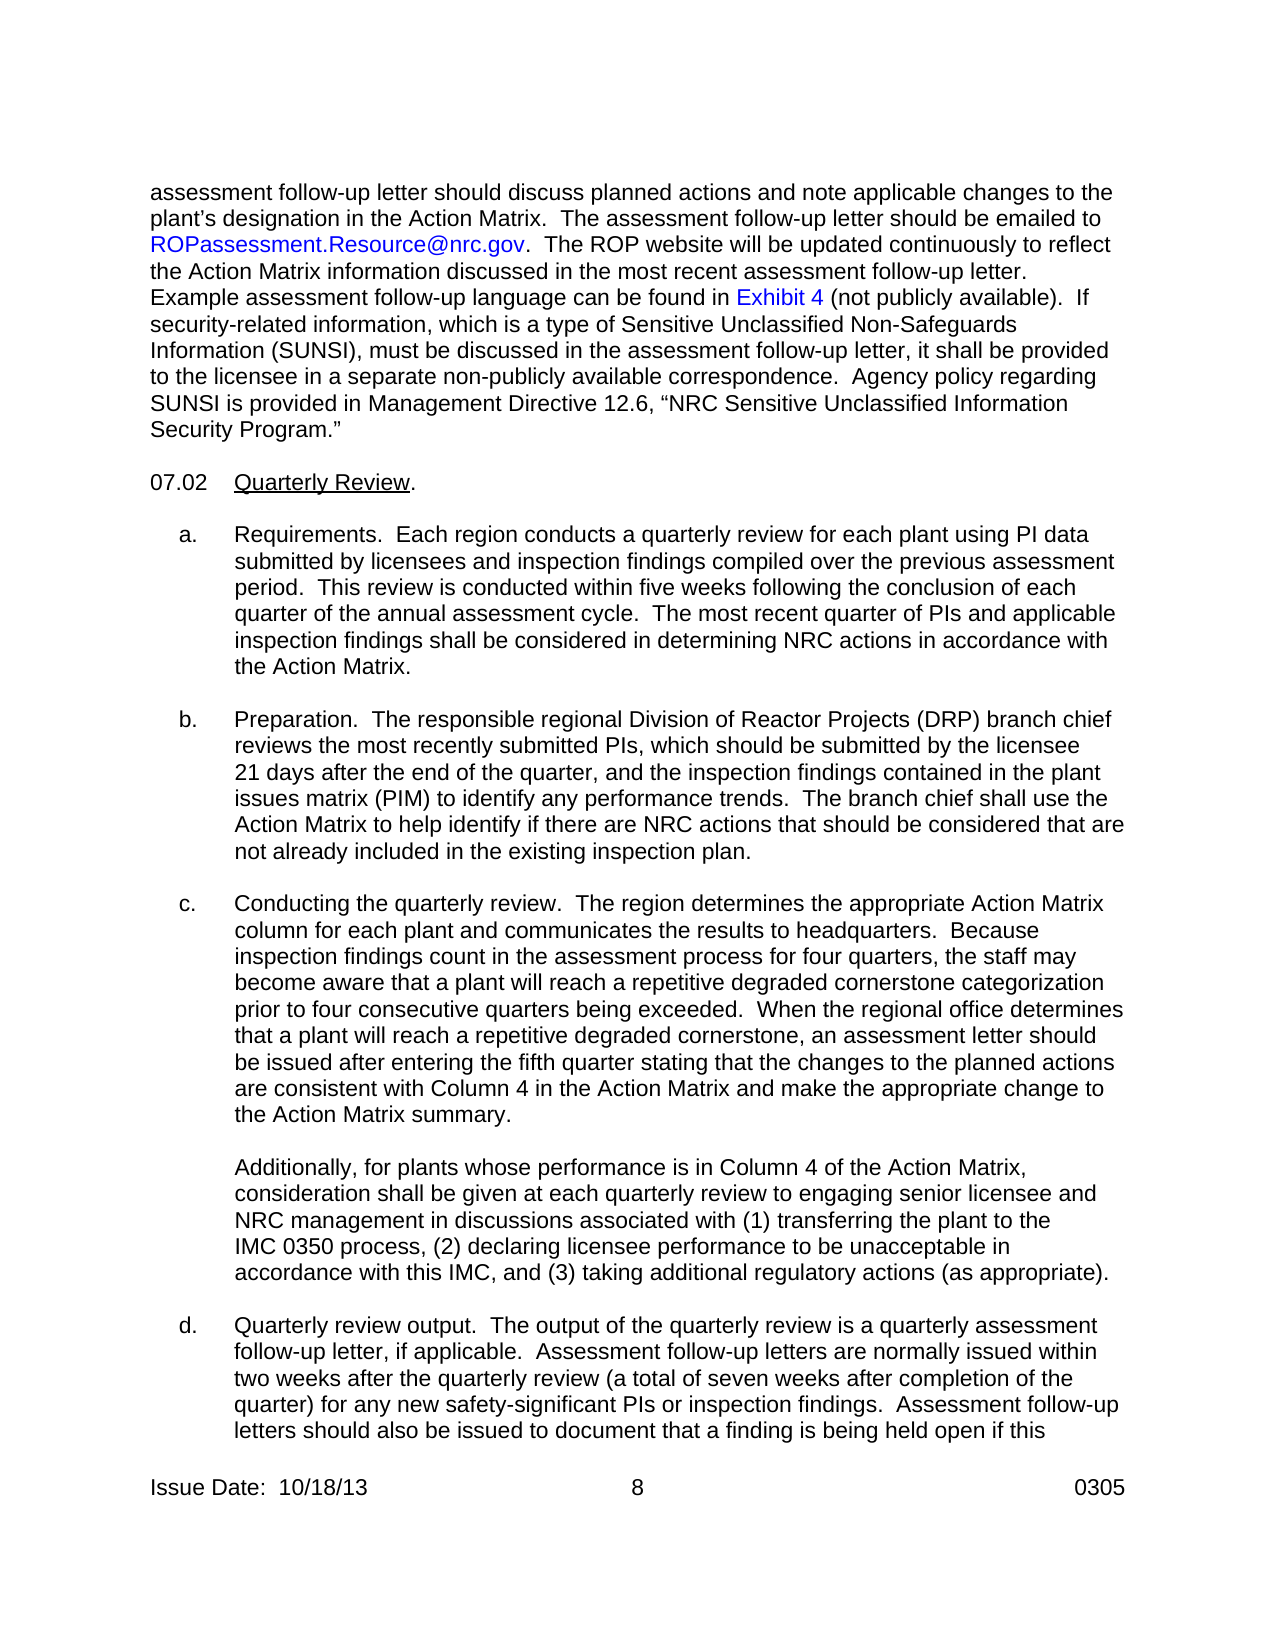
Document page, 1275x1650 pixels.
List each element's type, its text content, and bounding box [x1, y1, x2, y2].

text a. Requirements. Each region conducts a quarterly review for each plant using PI data submitted by licensees and inspection findings compiled over the previous assessment period. This review is conducted within five weeks following the conclusion of each quarter of the annual assessment cycle. The most recent quarter of PIs and applicable inspection findings shall be considered in determining NRC actions in accordance with the Action Matrix. [178, 521, 1125, 679]
text c. Conducting the quarterly review. The region determines the appropriate Action Matrix column for each plant and communicates the results to headquarters. Because inspection findings count in the assessment process for four quarters, the staff may become aware that a plant will reach a repetitive degraded cornerstone categorization prior to four consecutive quarters being exceeded. When the regional office determines that a plant will reach a repetitive degraded cornerstone, an assessment letter should be issued after entering the fifth quarter stating that the changes to the planned actions are consistent with Column 4 in the Action Matrix and make the appropriate change to the Action Matrix summary. [178, 890, 1125, 1127]
subtitle d. Quarterly review output. The output of the quarterly review is a quarterly assessment follow-up letter, if applicable. Assessment follow-up letters are normally issued within two weeks after the quarterly review (a total of seven weeks after completion of the quarter) for any new safety-significant PIs or inspection findings. Assessment follow-up letters should also be issued to document that a finding is being held open if this [177, 1312, 1125, 1444]
text b. Preparation. The responsible regional Division of Reactor Projects (DRP) branch chief reviews the most recently submitted PIs, which should be submitted by the licensee 21 days after the end of the quarter, and the inspection findings contained in the plant issues matrix (PIM) to identify any performance trends. The branch chief shall use the Action Matrix to help identify if there are NRC actions that should be considered that are not already included in the existing inspection plan. [178, 706, 1125, 864]
text Additionally, for plants whose performance is in Column 4 of the Action Matrix, consideration shall be given at each quarterly review to engaging senior licensee and NRC management in discussions associated with (1) transferring the plant to the IMC 0350 process, (2) declaring licensee performance to be unacceptable in accordance with this IMC, and (3) taking additional regulatory actions (as appropriate). [234, 1154, 1125, 1286]
subtitle 07.02 Quarterly Review . [150, 469, 1125, 495]
text assessment follow-up letter should discuss planned actions and note applicable changes to the plant’s designation in the Action Matrix. The assessment follow-up letter should be emailed to ROPassessment.Resource@nrc.gov. The ROP website will be updated continuously to reflect the Action Matrix information discussed in the most recent assessment follow-up letter. Example assessment follow-up language can be found in Exhibit 4 (not publicly available). If security-related information, which is a type of Sensitive Unclassified Non-Safeguards Information (SUNSI), must be discussed in the assessment follow-up letter, it shall be provided to the licensee in a separate non-publicly available correspondence. Agency policy regarding SUNSI is provided in Management Directive 12.6, “NRC Sensitive Unclassified Information Security Program.” [150, 179, 1125, 442]
